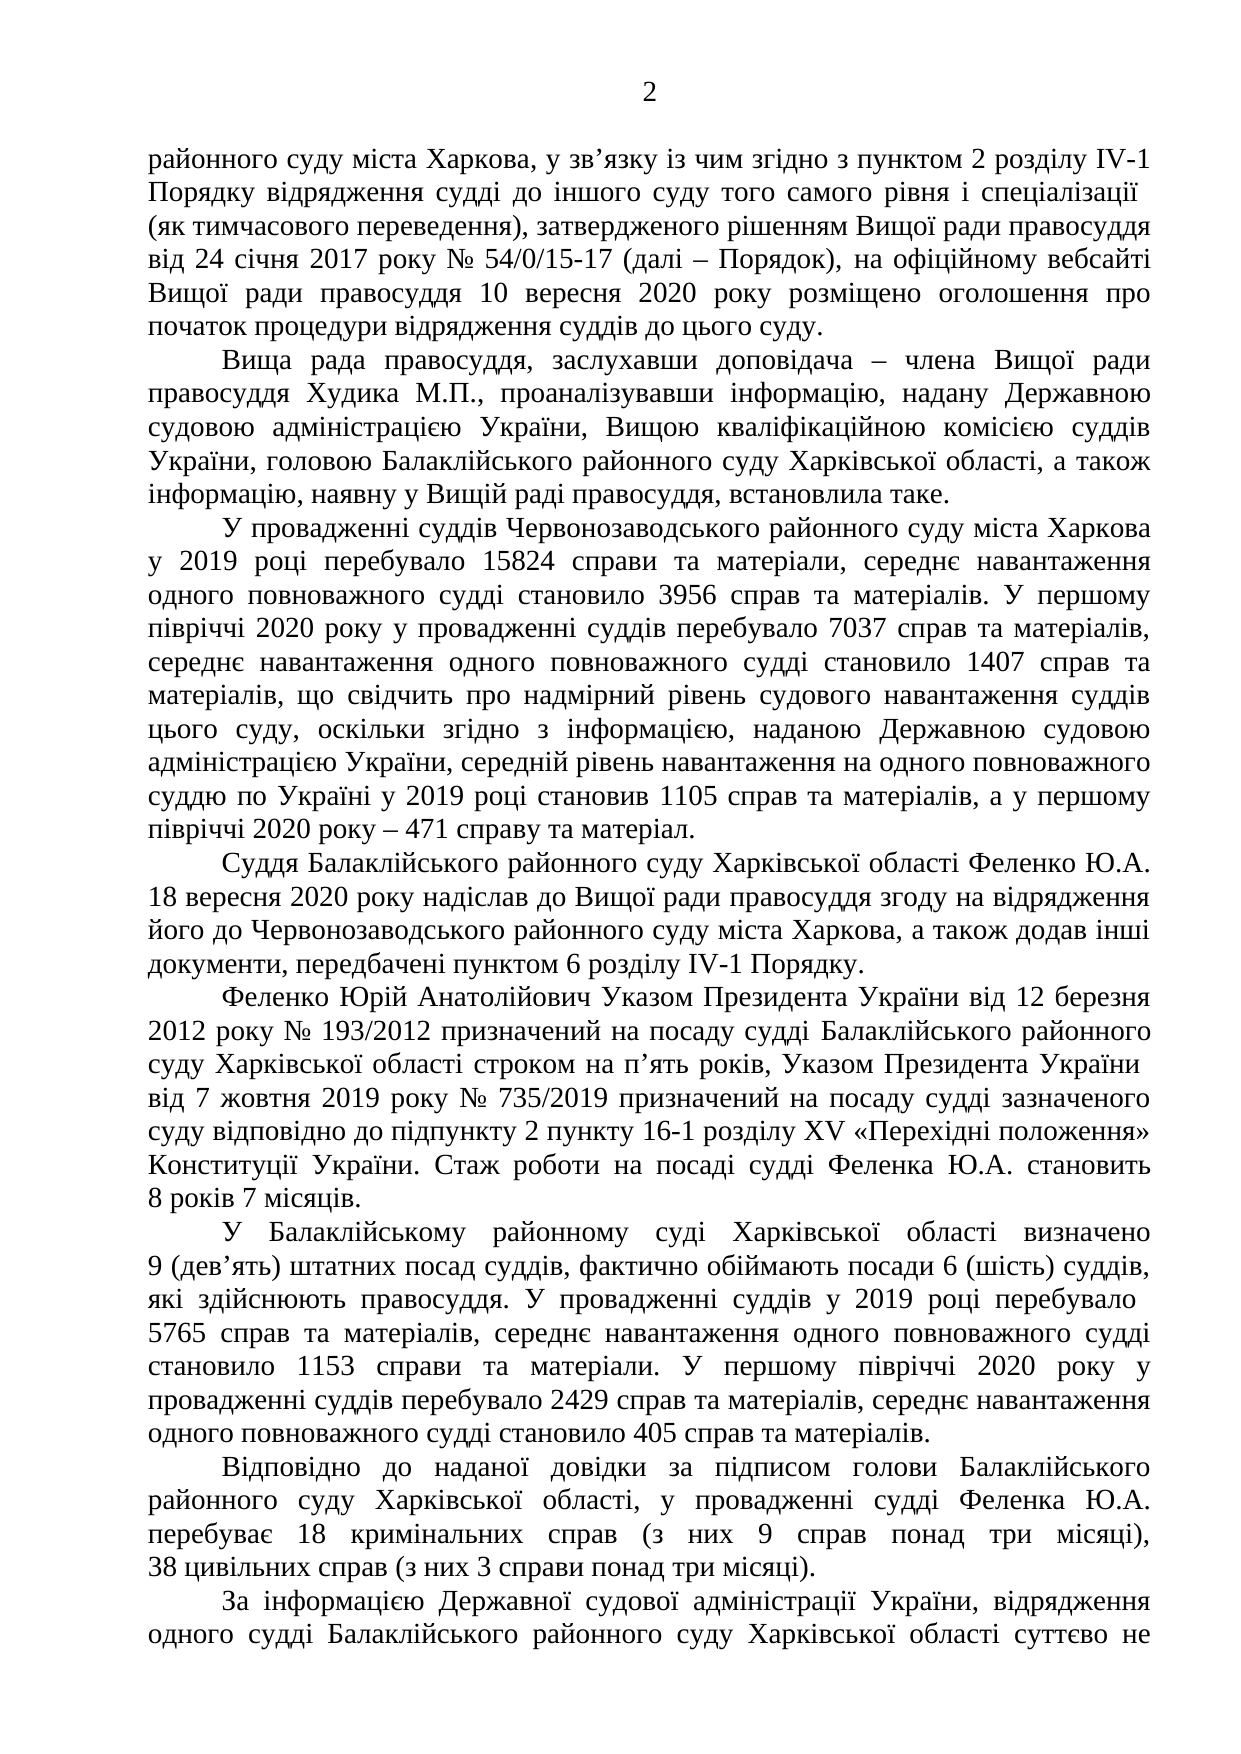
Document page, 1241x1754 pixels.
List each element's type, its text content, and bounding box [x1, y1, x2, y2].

text У Балаклійському районному суді Харківської області визначено 9 (дев’ять) штатних посад суддів, фактично обіймають посади 6 (шість) суддів, які здійснюють правосуддя. У провадженні суддів у 2019 році перебувало 5765 справ та матеріалів, середнє навантаження одного повноважного судді становило 1153 справи та матеріали. У першому півріччі 2020 року у провадженні суддів перебувало 2429 справ та матеріалів, середнє навантаження одного повноважного судді становило 405 справ та матеріалів. [148, 1214, 1152, 1449]
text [148, 1583, 1152, 1650]
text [148, 141, 1152, 342]
text Вища рада правосуддя, заслухавши доповідача – члена Вищої ради правосуддя Худика М.П., проаналізувавши інформацію, надану Державною судовою адміністрацією України, Вищою кваліфікаційною комісією суддів України, головою Балаклійського районного суду Харківської області, а також інформацію, наявну у Вищій раді правосуддя, встановлила таке. [148, 342, 1152, 510]
text У провадженні суддів Червонозаводського районного суду міста Харкова у 2019 році перебувало 15824 справи та матеріали, середнє навантаження одного повноважного судді становило 3956 справ та матеріалів. У першому півріччі 2020 року у провадженні суддів перебувало 7037 справ та матеріалів, середнє навантаження одного повноважного судді становило 1407 справ та матеріалів, що свідчить про надмірний рівень судового навантаження суддів цього суду, оскільки згідно з інформацією, наданою Державною судовою адміністрацією України, середній рівень навантаження на одного повноважного суддю по Україні у 2019 році становив 1105 справ та матеріалів, а у першому півріччі 2020 року – 471 справу та матеріал. [148, 510, 1152, 845]
text Відповідно до наданої довідки за підписом голови Балаклійського районного суду Харківської області, у провадженні судді Феленка Ю.А. перебуває 18 кримінальних справ (з них 9 справ понад три місяці), 38 цивільних справ (з них 3 справи понад три місяці). [148, 1449, 1152, 1583]
text Феленко Юрій Анатолійович Указом Президента України від 12 березня 2012 року № 193/2012 призначений на посаду судді Балаклійського районного суду Харківської області строком на п’ять років, Указом Президента України від 7 жовтня 2019 року № 735/2019 призначений на посаду судді зазначеного суду відповідно до підпункту 2 пункту 16-1 розділу XV «Перехідні положення» Конституції України. Стаж роботи на посаді судді Феленка Ю.А. становить 8 років 7 місяців. [148, 979, 1152, 1214]
text Суддя Балаклійського районного суду Харківської області Феленко Ю.А. 18 вересня 2020 року надіслав до Вищої ради правосуддя згоду на відрядження його до Червонозаводського районного суду міста Харкова, а також додав інші документи, передбачені пунктом 6 розділу ІV-1 Порядку. [148, 845, 1152, 979]
